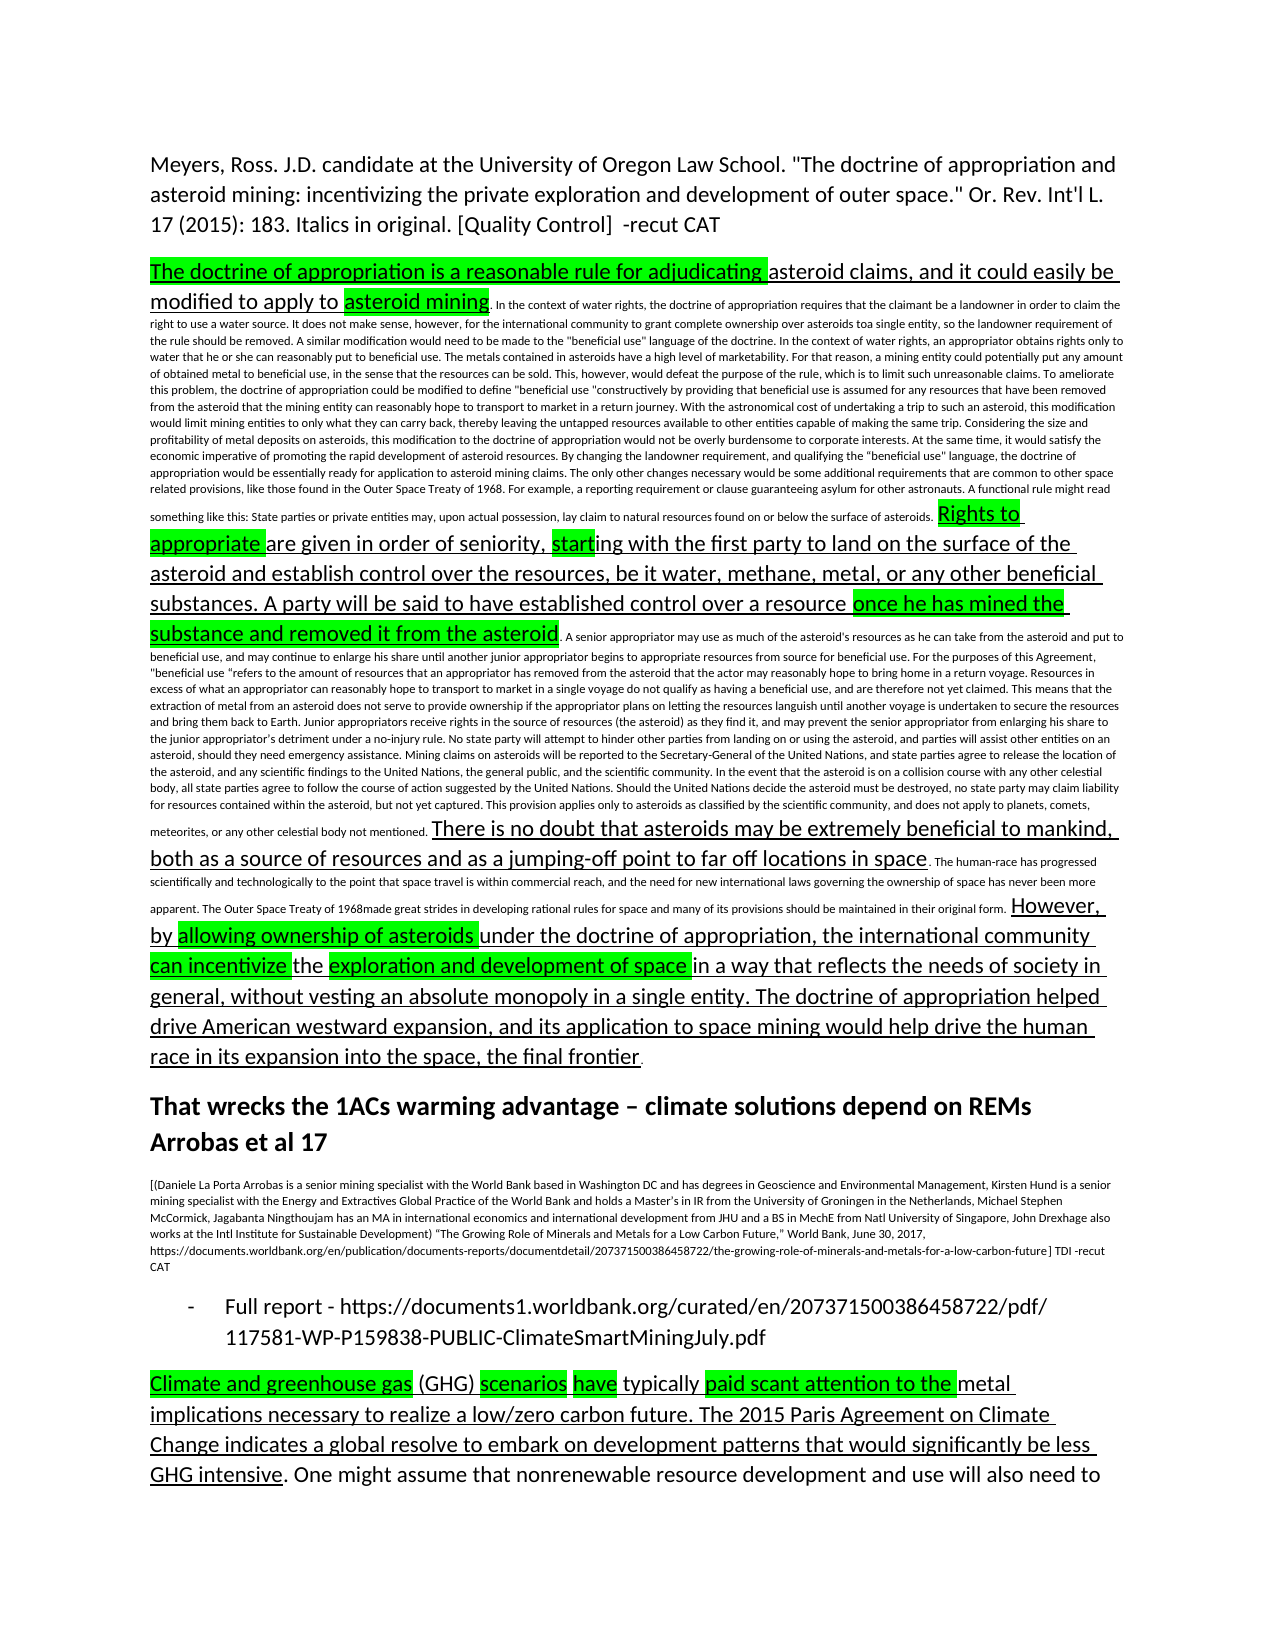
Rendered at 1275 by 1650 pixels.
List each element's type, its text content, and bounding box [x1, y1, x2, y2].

subtitle That wrecks the 1ACs warming advantage – climate solutions depend on REMs [150, 1089, 1125, 1122]
text [(Daniele La Porta Arrobas is a senior mining specialist with the World Bank based in Washington DC and has degrees in Geoscience and Environmental Management, Kirsten Hund is a senior mining specialist with the Energy and Extractives Global Practice of the World Bank and holds a Master’s in IR from the University of Groningen in the Netherlands, Michael Stephen McCormick, Jagabanta Ningthoujam has an MA in international economics and international development from JHU and a BS in MechE from Natl University of Singapore, John Drexhage also works at the Intl Institute for Sustainable Development) “The Growing Role of Minerals and Metals for a Low Carbon Future,” World Bank, June 30, 2017, https://documents.worldbank.org/en/publication/documents-reports/documentdetail/207371500386458722/the-growing-role-of-minerals-and-metals-for-a-low-carbon-future] TDI -recut CAT [150, 1177, 1125, 1275]
text Meyers, Ross. J.D. candidate at the University of Oregon Law School. "The doctrine of appropriation and asteroid mining: incentivizing the private exploration and development of outer space." Or. Rev. Int'l L. 17 (2015): 183. Italics in original. [Quality Control] -recut CAT [150, 150, 1125, 238]
list Full report - https://documents1.worldbank.org/curated/en/207371500386458722/pdf/117581-WP-P159838-PUBLIC-ClimateSmartMiningJuly.pdf [187, 1292, 1125, 1351]
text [150, 1369, 1125, 1488]
text The doctrine of appropriation is a reasonable rule for adjudicating asteroid claims, and it could easily be modified to apply to asteroid mining. In the context of water rights, the doctrine of appropriation requires that the claimant be a landowner in order to claim the right to use a water source. It does not make sense, however, for the international community to grant complete ownership over asteroids toa single entity, so the landowner requirement of the rule should be removed. A similar modification would need to be made to the "beneficial use" language of the doctrine. In the context of water rights, an appropriator obtains rights only to water that he or she can reasonably put to beneficial use. The metals contained in asteroids have a high level of marketability. For that reason, a mining entity could potentially put any amount of obtained metal to beneficial use, in the sense that the resources can be sold. This, however, would defeat the purpose of the rule, which is to limit such unreasonable claims. To ameliorate this problem, the doctrine of appropriation could be modified to define "beneficial use "constructively by providing that beneficial use is assumed for any resources that have been removed from the asteroid that the mining entity can reasonably hope to transport to market in a return journey. With the astronomical cost of undertaking a trip to such an asteroid, this modification would limit mining entities to only what they can carry back, thereby leaving the untapped resources available to other entities capable of making the same trip. Considering the size and profitability of metal deposits on asteroids, this modification to the doctrine of appropriation would not be overly burdensome to corporate interests. At the same time, it would satisfy the economic imperative of promoting the rapid development of asteroid resources. By changing the landowner requirement, and qualifying the “beneficial use" language, the doctrine of appropriation would be essentially ready for application to asteroid mining claims. The only other changes necessary would be some additional requirements that are common to other space related provisions, like those found in the Outer Space Treaty of 1968. For example, a reporting requirement or clause guaranteeing asylum for other astronauts. A functional rule might read something like this: State parties or private entities may, upon actual possession, lay claim to natural resources found on or below the surface of asteroids. Rights to appropriate are given in order of seniority, starting with the first party to land on the surface of the asteroid and establish control over the resources, be it water, methane, metal, or any other beneficial substances. A party will be said to have established control over a resource once he has mined the substance and removed it from the asteroid. A senior appropriator may use as much of the asteroid's resources as he can take from the asteroid and put to beneficial use, and may continue to enlarge his share until another junior appropriator begins to appropriate resources from source for beneficial use. For the purposes of this Agreement, "beneficial use “refers to the amount of resources that an appropriator has removed from the asteroid that the actor may reasonably hope to bring home in a return voyage. Resources in excess of what an appropriator can reasonably hope to transport to market in a single voyage do not qualify as having a beneficial use, and are therefore not yet claimed. This means that the extraction of metal from an asteroid does not serve to provide ownership if the appropriator plans on letting the resources languish until another voyage is undertaken to secure the resources and bring them back to Earth. Junior appropriators receive rights in the source of resources (the asteroid) as they find it, and may prevent the senior appropriator from enlarging his share to the junior appropriator’s detriment under a no-injury rule. No state party will attempt to hinder other parties from landing on or using the asteroid, and parties will assist other entities on an asteroid, should they need emergency assistance. Mining claims on asteroids will be reported to the Secretary-General of the United Nations, and state parties agree to release the location of the asteroid, and any scientific findings to the United Nations, the general public, and the scientific community. In the event that the asteroid is on a collision course with any other celestial body, all state parties agree to follow the course of action suggested by the United Nations. Should the United Nations decide the asteroid must be destroyed, no state party may claim liability for resources contained within the asteroid, but not yet captured. This provision applies only to asteroids as classified by the scientific community, and does not apply to planets, comets, meteorites, or any other celestial body not mentioned. There is no doubt that asteroids may be extremely beneficial to mankind, both as a source of resources and as a jumping-off point to far off locations in space. The human-race has progressed scientifically and technologically to the point that space travel is within commercial reach, and the need for new international laws governing the ownership of space has never been more apparent. The Outer Space Treaty of 1968made great strides in developing rational rules for space and many of its provisions should be maintained in their original form. However, by allowing ownership of asteroids under the doctrine of appropriation, the international community can incentivize the exploration and development of space in a way that reflects the needs of society in general, without vesting an absolute monopoly in a single entity. The doctrine of appropriation helped drive American westward expansion, and its application to space mining would help drive the human race in its expansion into the space, the final frontier. [150, 257, 1125, 1070]
text Arrobas et al 17 [150, 1125, 1125, 1158]
